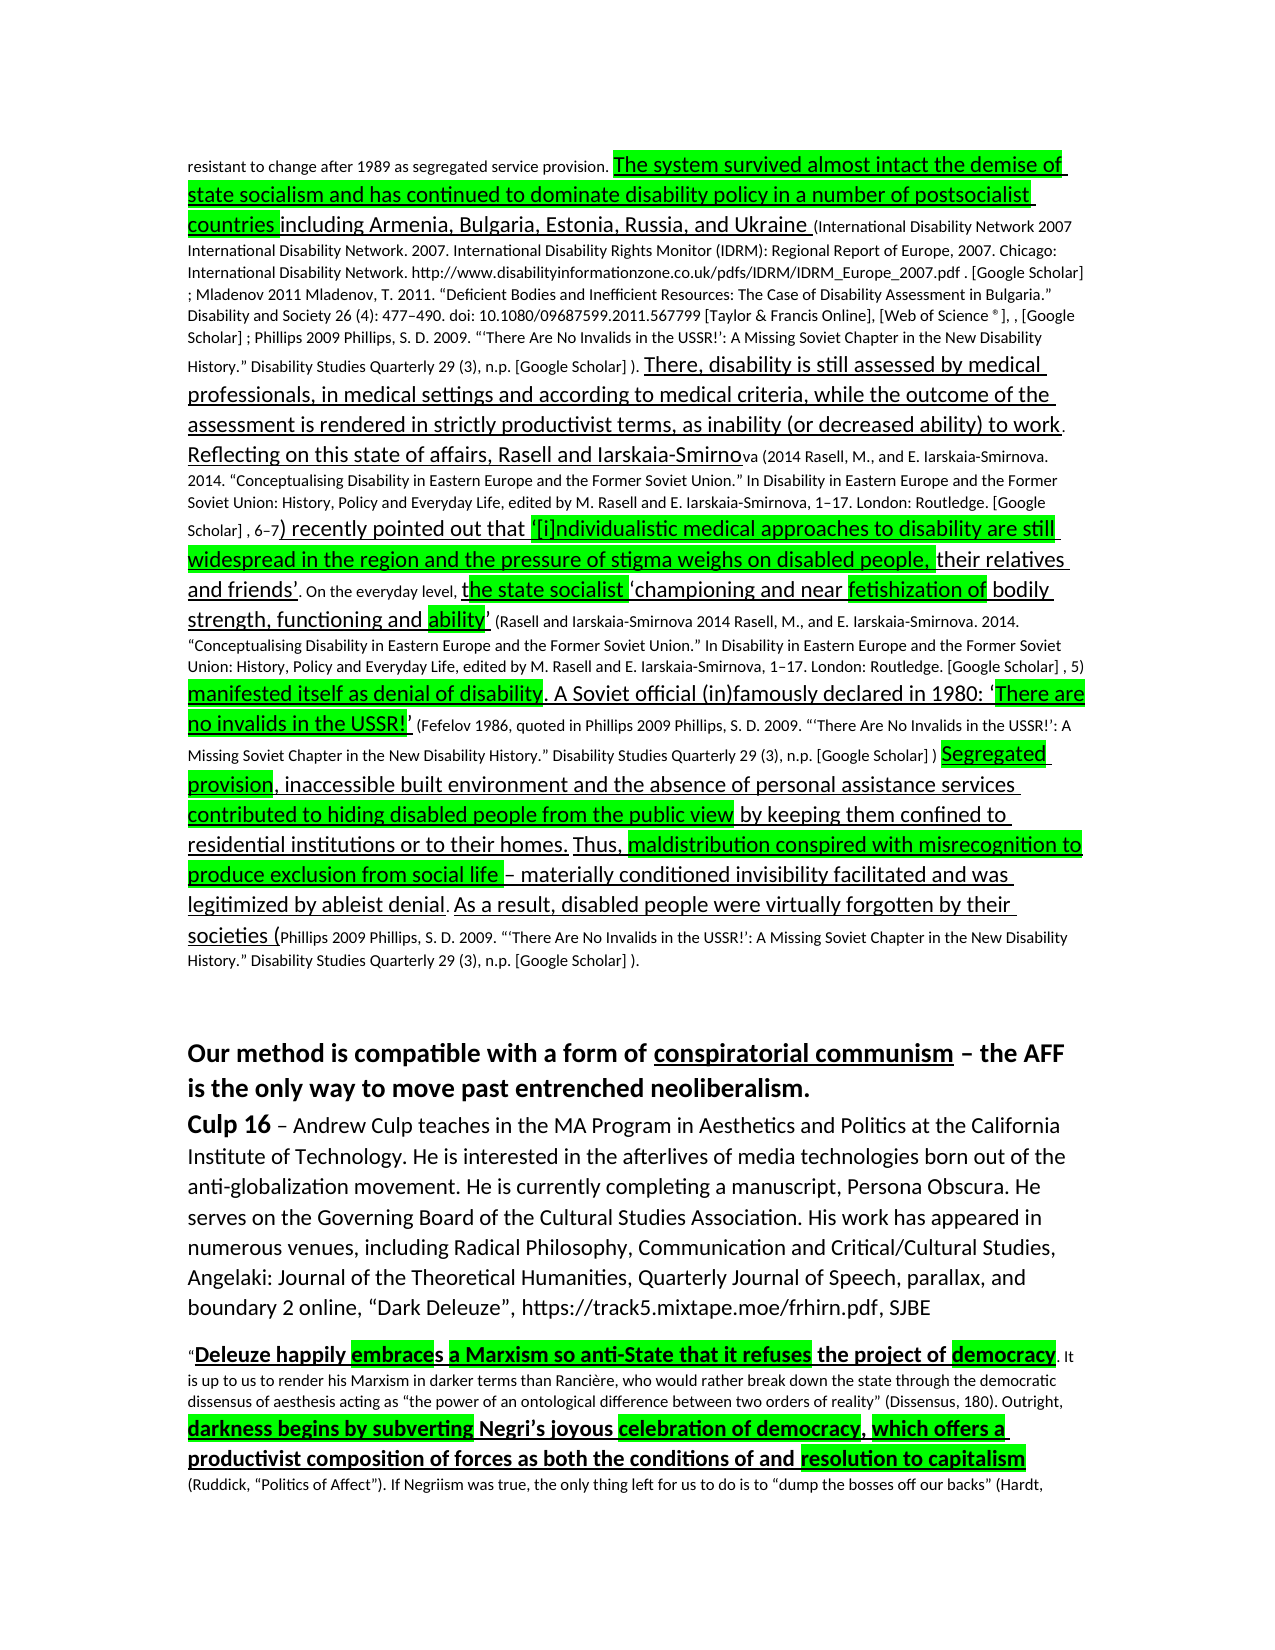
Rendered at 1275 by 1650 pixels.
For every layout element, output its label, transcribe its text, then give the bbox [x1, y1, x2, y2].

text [187, 1340, 1087, 1494]
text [187, 150, 1087, 971]
text Culp 16 – Andrew Culp teaches in the MA Program in Aesthetics and Politics at the California Institute of Technology. He is interested in the afterlives of media technologies born out of the anti-globalization movement. He is currently completing a manuscript, Persona Obscura. He serves on the Governing Board of the Cultural Studies Association. His work has appeared in numerous venues, including Radical Philosophy, Communication and Critical/Cultural Studies, Angelaki: Journal of the Theoretical Humanities, Quarterly Journal of Speech, parallax, and boundary 2 online, “Dark Deleuze”, https://track5.mixtape.moe/frhirn.pdf, SJBE [187, 1107, 1087, 1321]
subtitle Our method is compatible with a form of conspiratorial communism – the AFF is the only way to move past entrenched neoliberalism. [187, 1036, 1087, 1104]
